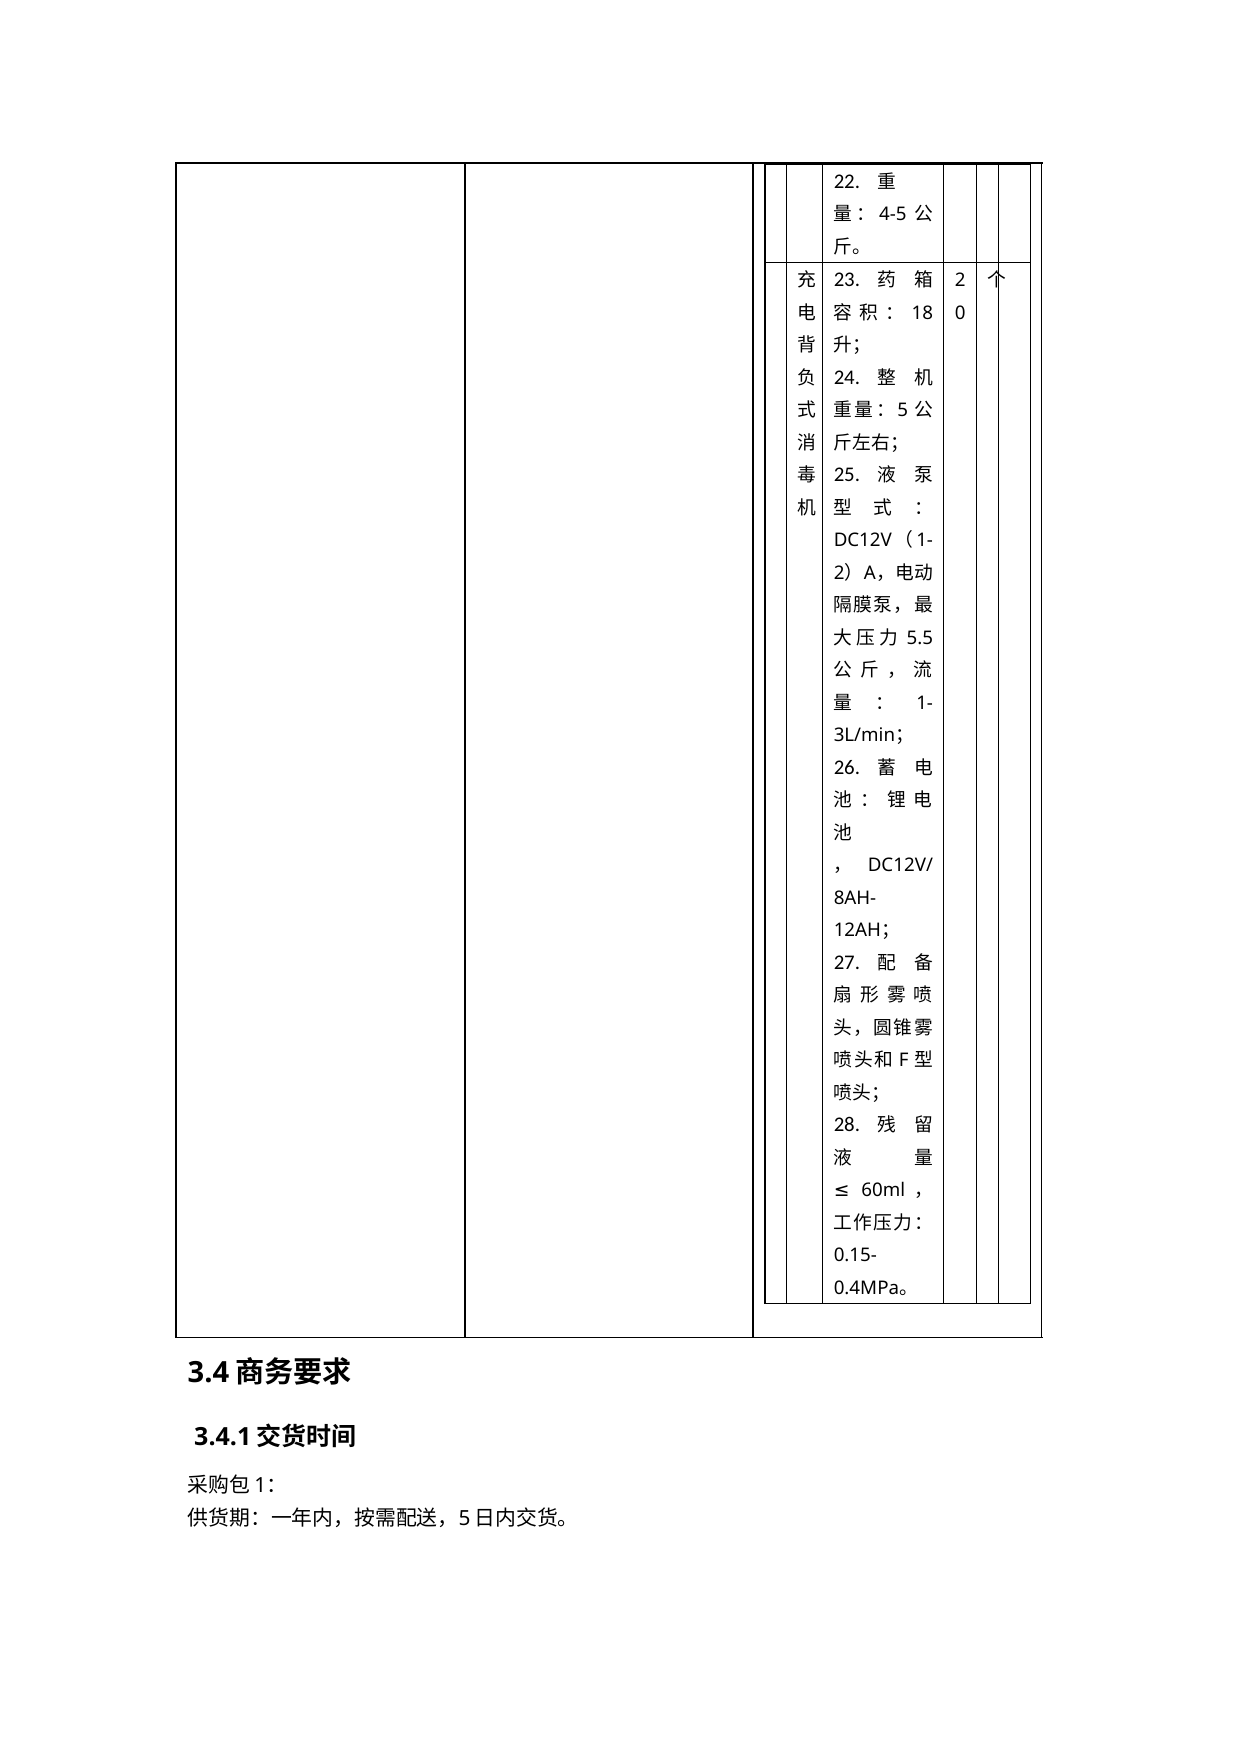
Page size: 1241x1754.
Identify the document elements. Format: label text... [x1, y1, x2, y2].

table_cell 1 [177, 164, 464, 1337]
text 3.4.1交货时间 [187, 1403, 1053, 1468]
table_cell [754, 164, 1041, 1337]
text 采购包1： [187, 1468, 1053, 1501]
text 3.4商务要求 [187, 1338, 1053, 1403]
table_cell [466, 164, 752, 1337]
text 供货期：一年内，按需配送，5日内交货。 [187, 1501, 1053, 1533]
